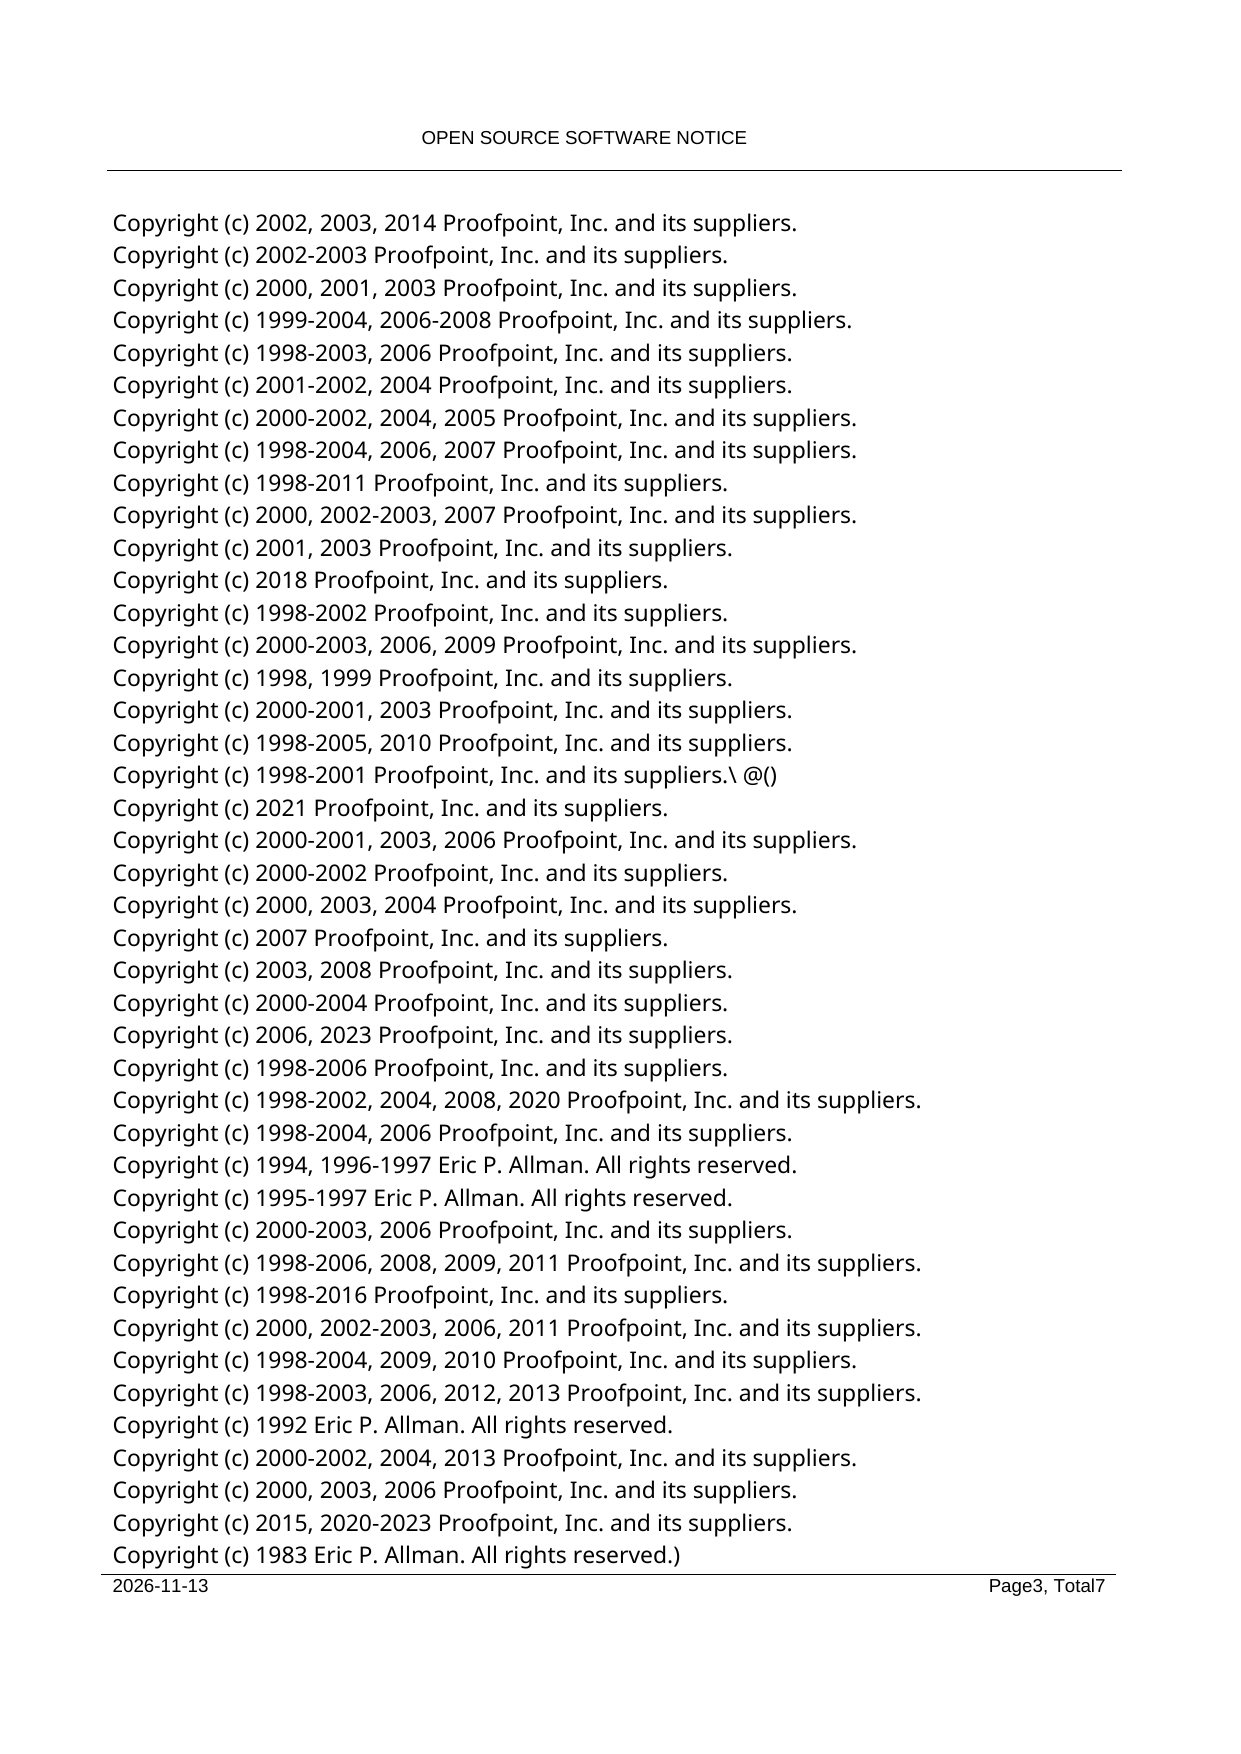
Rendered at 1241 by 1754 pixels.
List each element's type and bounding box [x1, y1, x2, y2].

text [112, 206, 1128, 1571]
